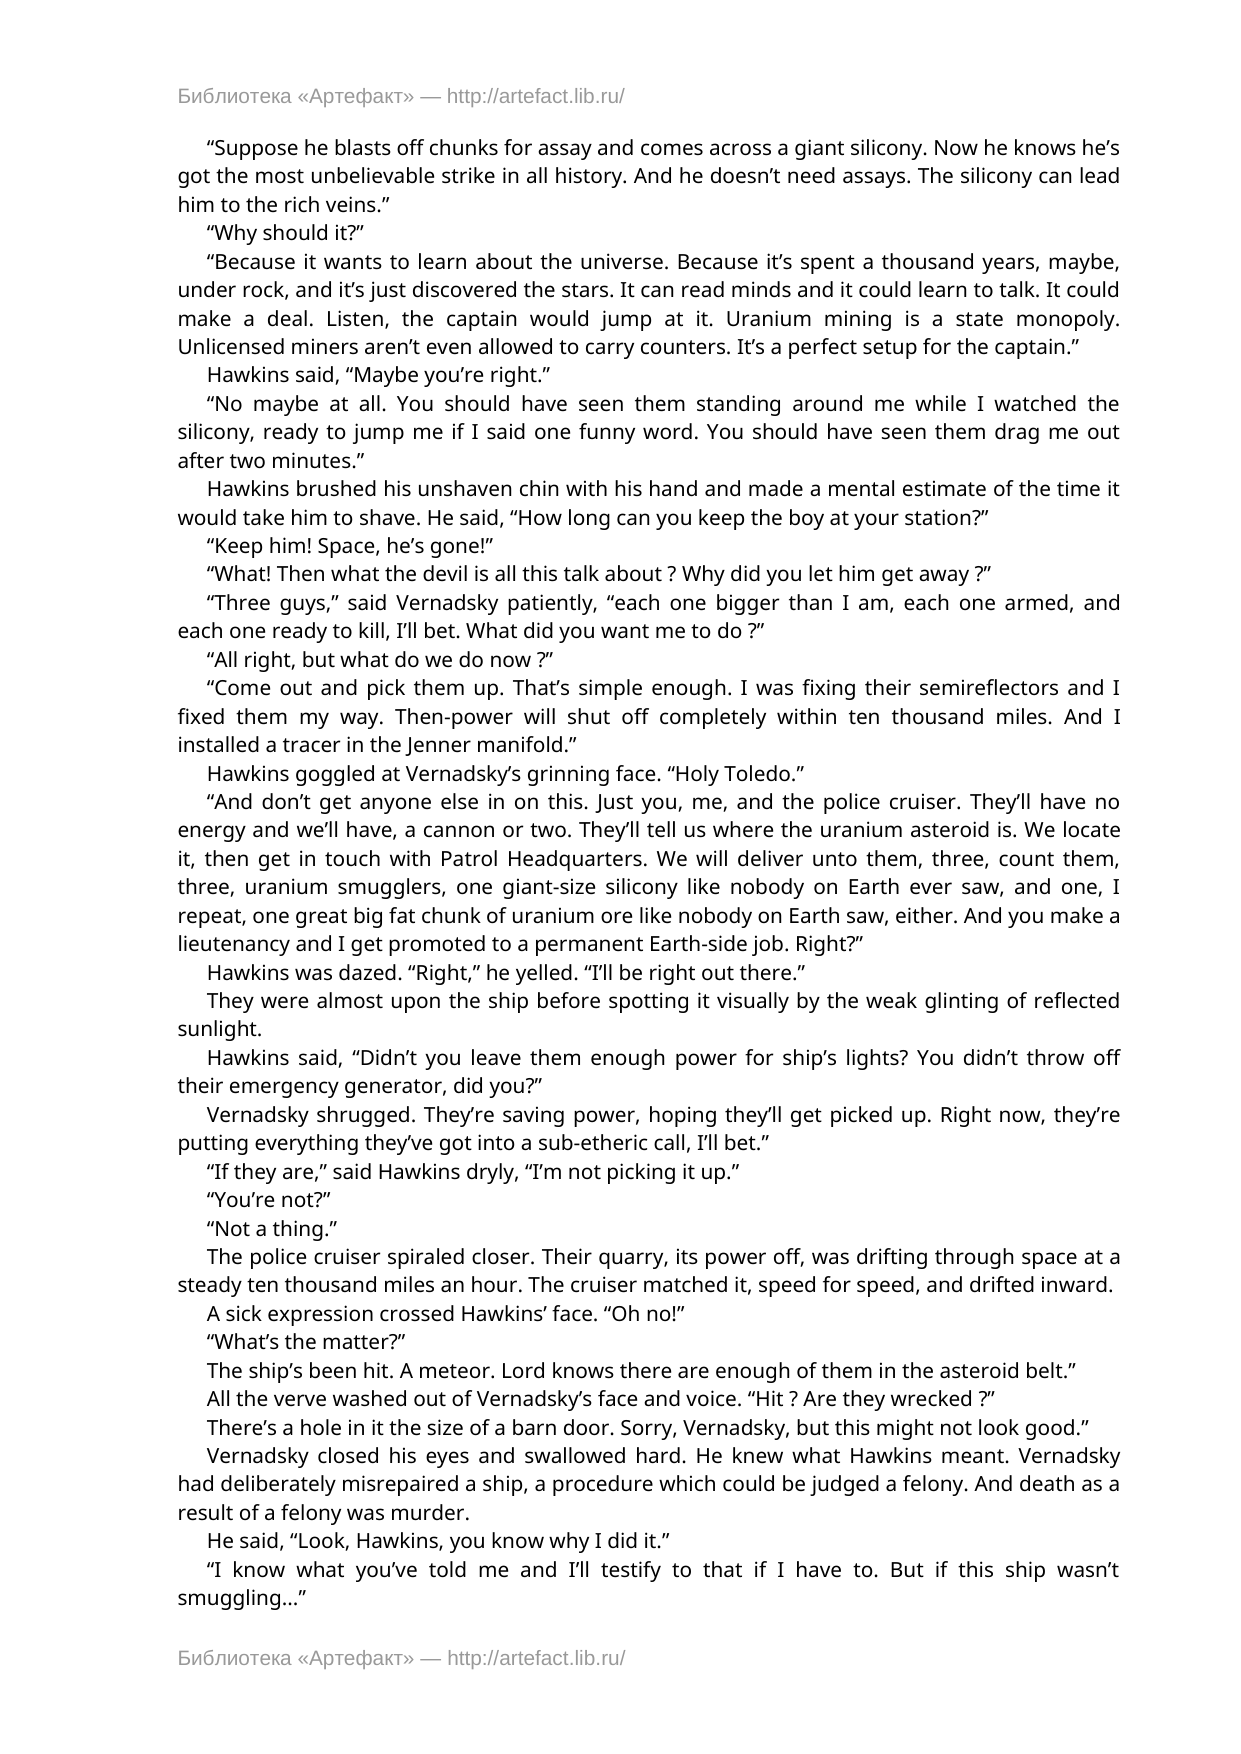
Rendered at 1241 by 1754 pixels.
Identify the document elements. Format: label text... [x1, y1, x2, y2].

text “If they are,” said Hawkins dryly, “I’m not picking it up.” [177, 1157, 1122, 1185]
text “And don’t get anyone else in on this. Just you, me, and the police cruiser. They’ll have no energy and we’ll have, a cannon or two. They’ll tell us where the uranium asteroid is. We locate it, then get in touch with Patrol Headquarters. We will deliver unto them, three, count them, three, uranium smugglers, one giant-size silicony like nobody on Earth ever saw, and one, I repeat, one great big fat chunk of uranium ore like nobody on Earth saw, either. And you make a lieutenancy and I get promoted to a permanent Earth-side job. Right?” [177, 787, 1122, 958]
text Hawkins said, “Didn’t you leave them enough power for ship’s lights? You didn’t throw off their emergency generator, did you?” [177, 1043, 1122, 1100]
text Vernadsky shrugged. They’re saving power, hoping they’ll get picked up. Right now, they’re putting everything they’ve got into a sub-etheric call, I’ll bet.” [177, 1100, 1122, 1157]
text “Because it wants to learn about the universe. Because it’s spent a thousand years, maybe, under rock, and it’s just discovered the stars. It can read minds and it could learn to talk. It could make a deal. Listen, the captain would jump at it. Uranium mining is a state monopoly. Unlicensed miners aren’t even allowed to carry counters. It’s a perfect setup for the captain.” [177, 247, 1122, 361]
text All the verve washed out of Vernadsky’s face and voice. “Hit ? Are they wrecked ?” [177, 1384, 1122, 1413]
text “Suppose he blasts off chunks for assay and comes across a giant silicony. Now he knows he’s got the most unbelievable strike in all history. And he doesn’t need assays. The silicony can lead him to the rich veins.” [177, 133, 1122, 218]
text “What! Then what the devil is all this talk about ? Why did you let him get away ?” [177, 559, 1122, 588]
text “You’re not?” [177, 1185, 1122, 1214]
text “Not a thing.” [177, 1214, 1122, 1242]
text The ship’s been hit. A meteor. Lord knows there are enough of them in the asteroid belt.” [177, 1356, 1122, 1384]
text “Three guys,” said Vernadsky patiently, “each one bigger than I am, each one armed, and each one ready to kill, I’ll bet. What did you want me to do ?” [177, 588, 1122, 645]
text Hawkins brushed his unshaven chin with his hand and made a mental estimate of the time it would take him to shave. He said, “How long can you keep the boy at your station?” [177, 474, 1122, 531]
text “All right, but what do we do now ?” [177, 645, 1122, 673]
text Hawkins goggled at Vernadsky’s grinning face. “Holy Toledo.” [177, 759, 1122, 787]
text “Come out and pick them up. That’s simple enough. I was fixing their semireflectors and I fixed them my way. Then-power will shut off completely within ten thousand miles. And I installed a tracer in the Jenner manifold.” [177, 673, 1122, 759]
text The police cruiser spiraled closer. Their quarry, its power off, was drifting through space at a steady ten thousand miles an hour. The cruiser matched it, speed for speed, and drifted inward. [177, 1242, 1122, 1299]
text Vernadsky closed his eyes and swallowed hard. He knew what Hawkins meant. Vernadsky had deliberately misrepaired a ship, a procedure which could be judged a felony. And death as a result of a felony was murder. [177, 1441, 1122, 1526]
text “No maybe at all. You should have seen them standing around me while I watched the silicony, ready to jump me if I said one funny word. You should have seen them drag me out after two minutes.” [177, 389, 1122, 474]
text A sick expression crossed Hawkins’ face. “Oh no!” [177, 1299, 1122, 1327]
text “What’s the matter?” [177, 1327, 1122, 1356]
text There’s a hole in it the size of a barn door. Sorry, Vernadsky, but this might not look good.” [177, 1413, 1122, 1441]
text They were almost upon the ship before spotting it visually by the weak glinting of reflected sunlight. [177, 986, 1122, 1043]
text “Keep him! Space, he’s gone!” [177, 531, 1122, 559]
text Hawkins said, “Maybe you’re right.” [177, 361, 1122, 389]
text “Why should it?” [177, 218, 1122, 247]
text Hawkins was dazed. “Right,” he yelled. “I’ll be right out there.” [177, 958, 1122, 986]
text He said, “Look, Hawkins, you know why I did it.” [177, 1526, 1122, 1555]
text “I know what you’ve told me and I’ll testify to that if I have to. But if this ship wasn’t smuggling...” [177, 1555, 1122, 1612]
